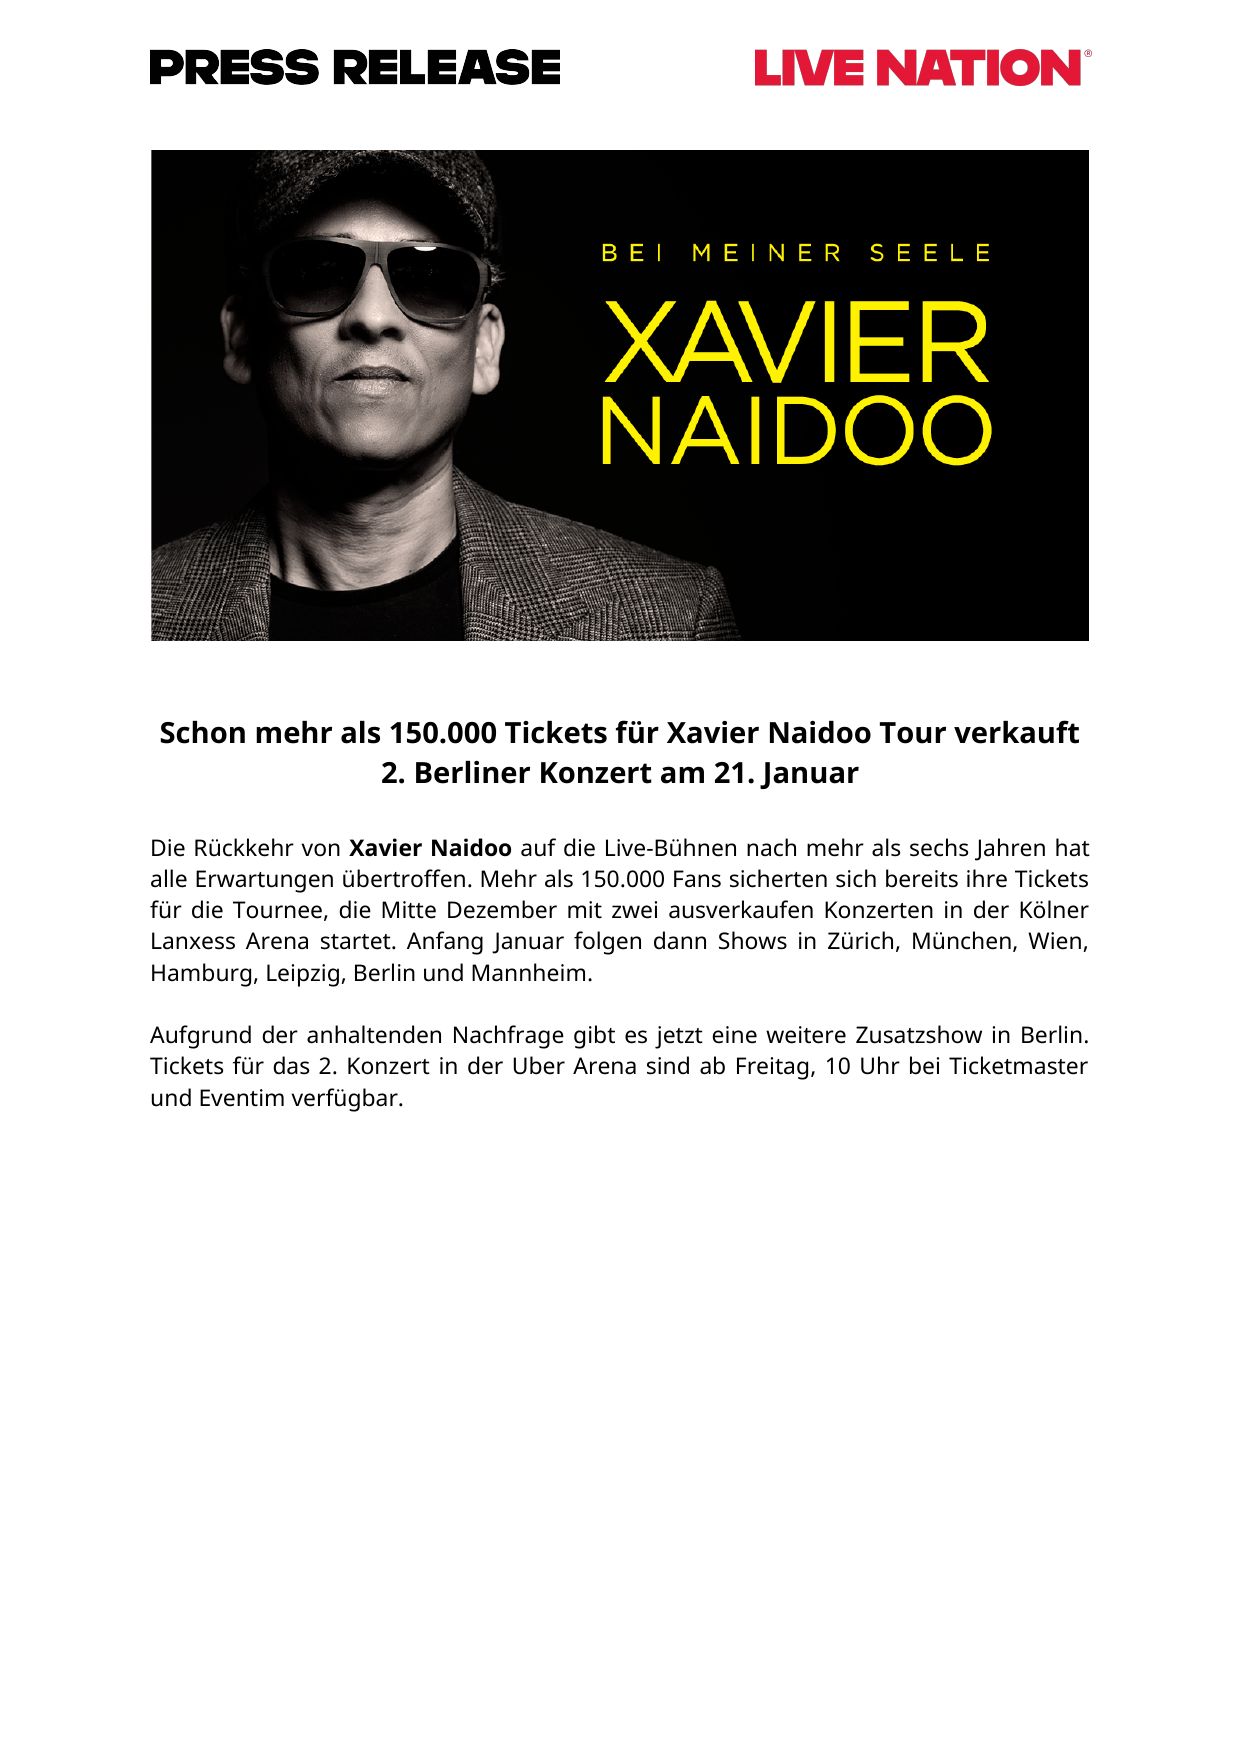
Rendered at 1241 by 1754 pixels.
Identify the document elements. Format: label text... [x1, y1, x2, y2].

picture [150, 49, 560, 85]
text Die Rückkehr von Xavier Naidoo auf die Live-Bühnen nach mehr als sechs Jahren hat alle Erwartungen übertroffen. Mehr als 150.000 Fans sicherten sich bereits ihre Tickets für die Tournee, die Mitte Dezember mit zwei ausverkaufen Konzerten in der Kölner Lanxess Arena startet. Anfang Januar folgen dann Shows in Zürich, München, Wien, Hamburg, Leipzig, Berlin und Mannheim. [150, 831, 1090, 988]
picture [755, 49, 1092, 86]
text Aufgrund der anhaltenden Nachfrage gibt es jetzt eine weitere Zusatzshow in Berlin. Tickets für das 2. Konzert in der Uber Arena sind ab Freitag, 10 Uhr bei Ticketmaster und Eventim verfügbar. [150, 1019, 1090, 1113]
picture [151, 150, 1089, 641]
text Schon mehr als 150.000 Tickets für Xavier Naidoo Tour verkauft [150, 712, 1090, 752]
text 2. Berliner Konzert am 21. Januar [150, 752, 1090, 792]
